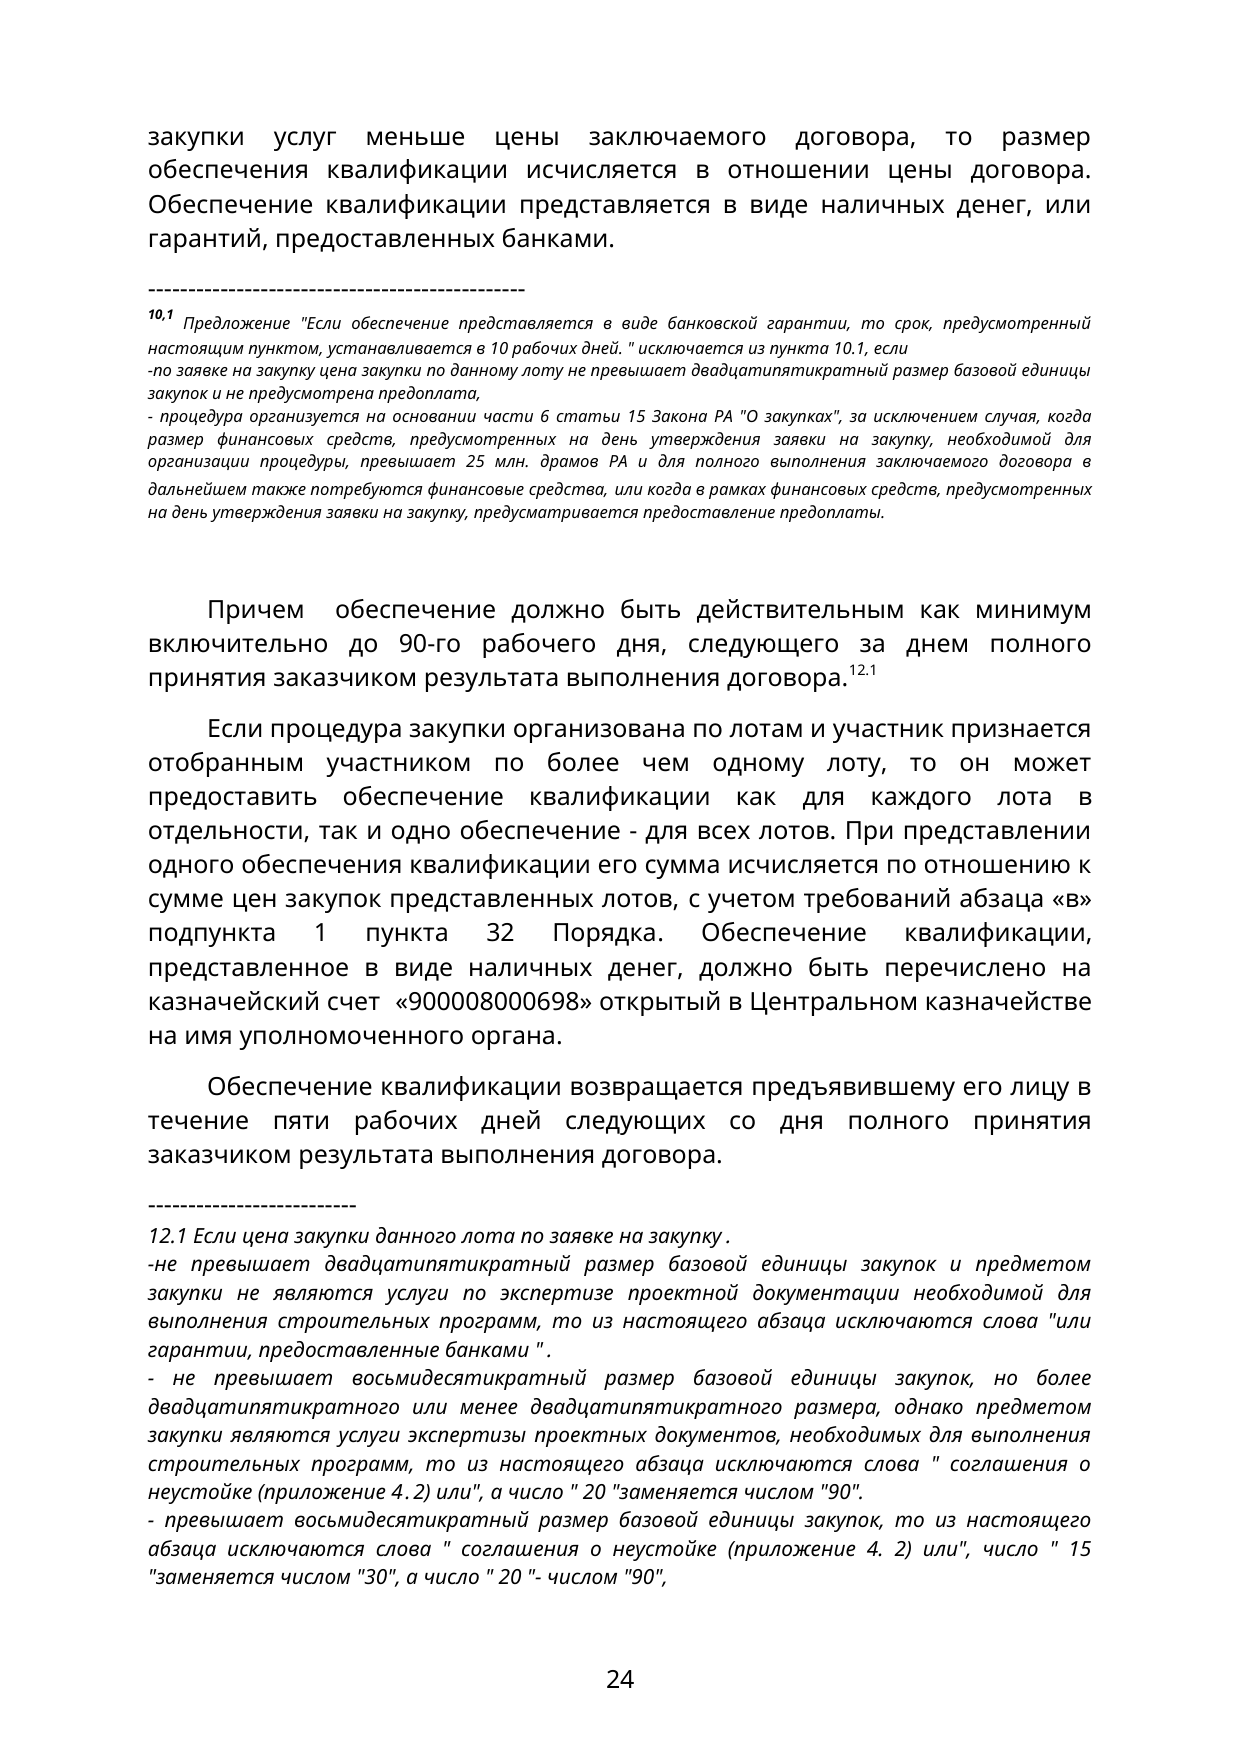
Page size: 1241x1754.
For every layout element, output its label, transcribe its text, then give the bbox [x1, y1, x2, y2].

text Причем обеспечение должно быть действительным как минимум включительно до 90-го рабочего дня, следующего за днем полного принятия заказчиком результата выполнения договора.12.1 [148, 592, 1092, 694]
text 12.1 Если цена закупки данного лота по заявке на закупку․ [148, 1221, 1092, 1249]
text - превышает восьмидесятикратный размер базовой единицы закупок, то из настоящего абзаца исключаются слова " соглашения о неустойке (приложение 4. 2) или", число " 15 "заменяется числом "30", а число " 20 "- числом "90", [148, 1506, 1092, 1591]
text - не превышает восьмидесятикратный размер базовой единицы закупок, но более двадцатипятикратного или менее двадцатипятикратного размера, однако предметом закупки являются услуги экспертизы проектных документов, необходимых для выполнения строительных программ, то из настоящего абзаца исключаются слова " соглашения о неустойке (приложение 4․2) или", а число " 20 "заменяется числом "90". [148, 1363, 1092, 1506]
text 10,1 Предложение "Если обеспечение представляется в виде банковской гарантии, то срок, предусмотренный настоящим пунктом, устанавливается в 10 рабочих дней. " исключается из пункта 10.1, если [148, 305, 1092, 359]
text - процедура организуется на основании части 6 статьи 15 Закона РА "О закупках", за исключением случая, когда размер финансовых средств, предусмотренных на день утверждения заявки на закупку, необходимой для организации процедуры, превышает 25 млн. драмов РА и для полного выполнения заключаемого договора в дальнейшем также потребуются финансовые средства, или когда в рамках финансовых средств, предусмотренных на день утверждения заявки на закупку, предусматривается предоставление предоплаты. [148, 404, 1092, 524]
text ----------------------------------------------- [148, 271, 1092, 305]
text Если процедура закупки организована по лотам и участник признается отобранным участником по более чем одному лоту, то он может предоставить обеспечение квалификации как для каждого лота в отдельности, так и одно обеспечение - для всех лотов. При представлении одного обеспечения квалификации его сумма исчисляется по отношению к сумме цен закупок представленных лотов, с учетом требований абзаца «в» подпункта 1 пункта 32 Порядка. Обеспечение квалификации, представленное в виде наличных денег, должно быть перечислено на казначейский счет «900008000698» открытый в Центральном казначействе на имя уполномоченного органа. [148, 711, 1092, 1052]
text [148, 118, 1092, 254]
text -не превышает двадцатипятикратный размер базовой единицы закупок и предметом закупки не являются услуги по экспертизе проектной документации необходимой для выполнения строительных программ, то из настоящего абзаца исключаются слова "или гарантии, предоставленные банками "․ [148, 1249, 1092, 1363]
text -------------------------- [148, 1187, 1092, 1221]
text Обеспечение квалификации возвращается предъявившему его лицу в течение пяти рабочих дней следующих со дня полного принятия заказчиком результата выполнения договора. [148, 1068, 1092, 1170]
text -по заявке на закупку цена закупки по данному лоту не превышает двадцатипятикратный размер базовой единицы закупок и не предусмотрена предоплата, [148, 359, 1092, 404]
